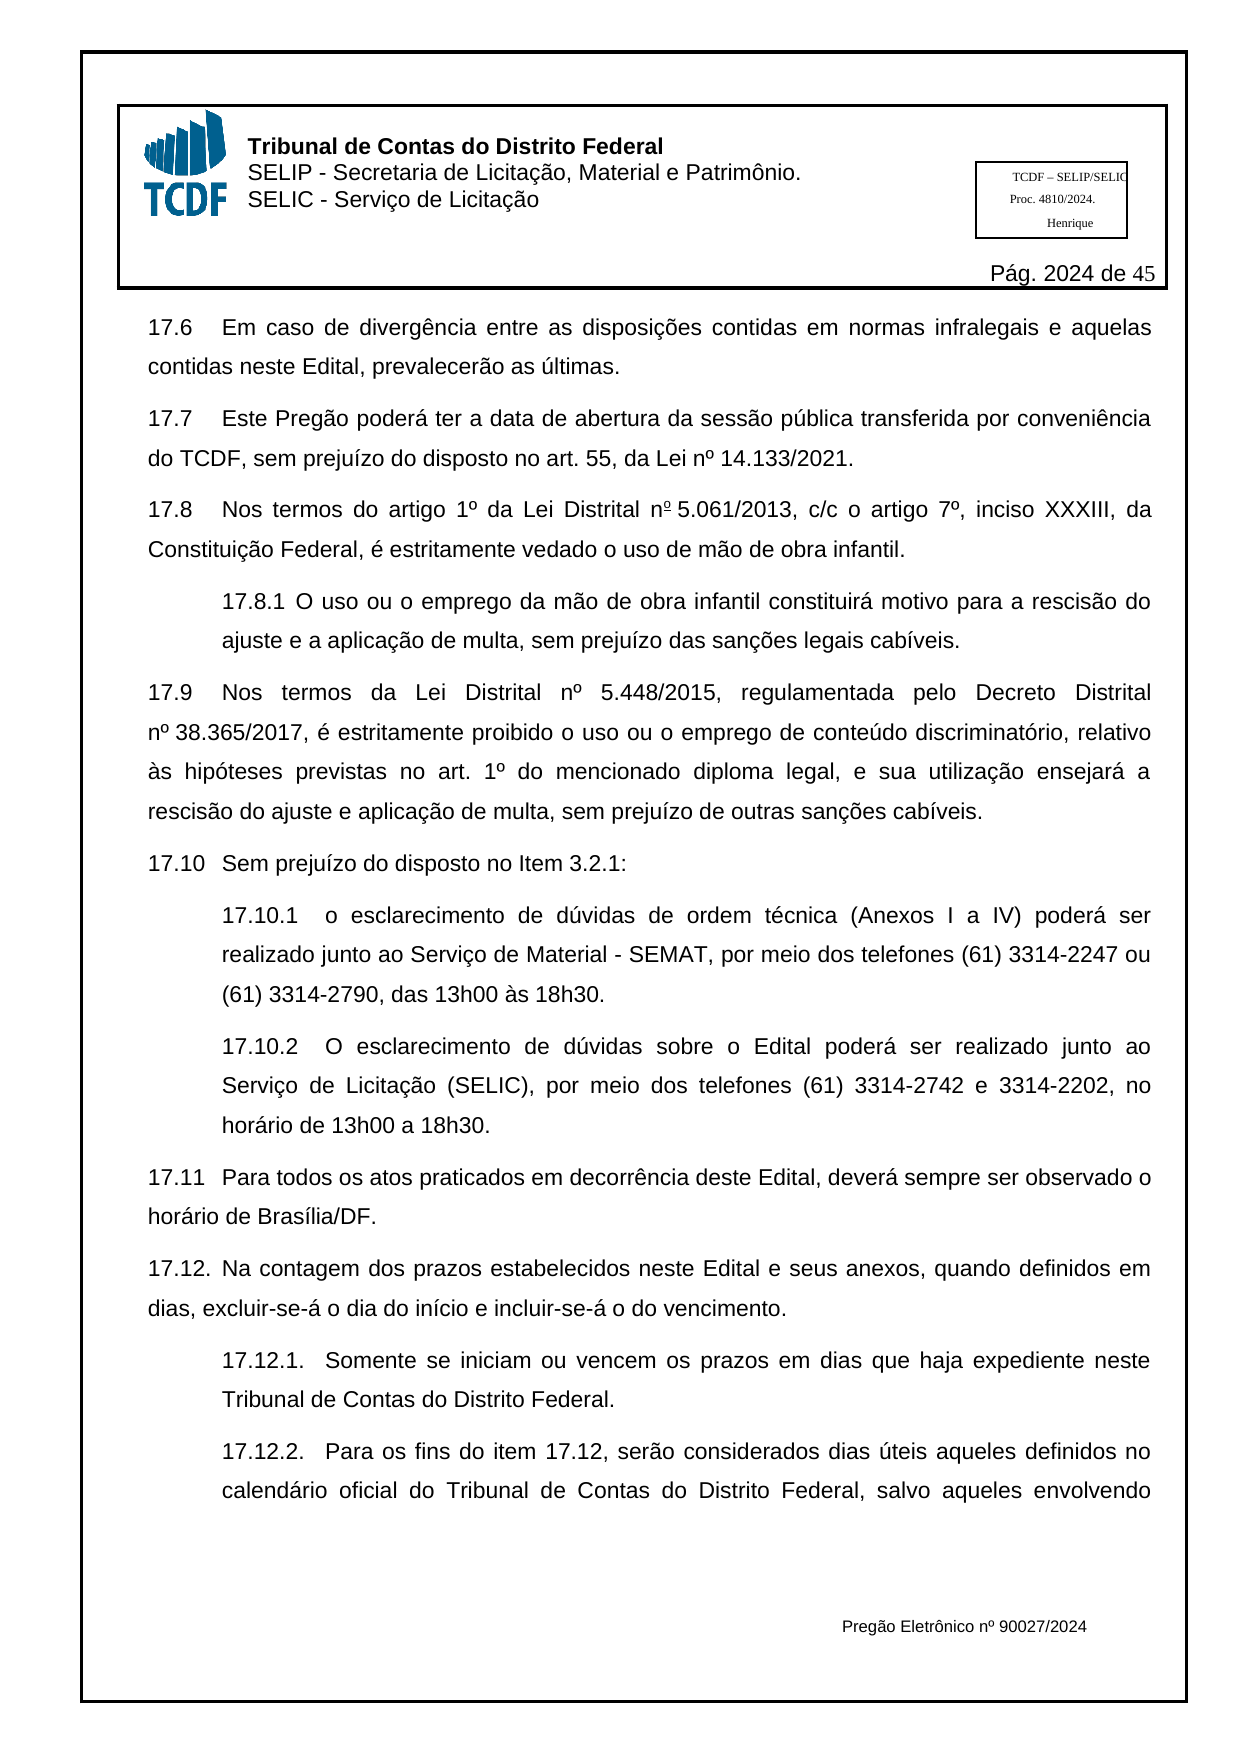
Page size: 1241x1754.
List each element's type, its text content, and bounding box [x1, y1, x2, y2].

text 17.6 Em caso de divergência entre as disposições contidas em normas infralegais e aquelas contidas neste Edital, prevalecerão as últimas. [148, 313, 1152, 379]
text 17.12.1. Somente se iniciam ou vencem os prazos em dias que haja expediente neste Tribunal de Contas do Distrito Federal. [222, 1347, 1152, 1412]
text 17.8.1 O uso ou o emprego da mão de obra infantil constituirá motivo para a rescisão do ajuste e a aplicação de multa, sem prejuízo das sanções legais cabíveis. [222, 588, 1152, 654]
text 17.10.2 O esclarecimento de dúvidas sobre o Edital poderá ser realizado junto ao Serviço de Licitação (SELIC), por meio dos telefones (61) 3314-2742 e 3314-2202, no horário de 13h00 a 18h30. [222, 1033, 1152, 1138]
picture [129, 107, 241, 218]
text 17.10.1 o esclarecimento de dúvidas de ordem técnica (Anexos I a IV) poderá ser realizado junto ao Serviço de Material - SEMAT, por meio dos telefones (61) 3314-2247 ou (61) 3314-2790, das 13h00 às 18h30. [222, 902, 1152, 1007]
text 17.7 Este Pregão poderá ter a data de abertura da sessão pública transferida por conveniência do TCDF, sem prejuízo do disposto no art. 55, da Lei nº 14.133/2021. [148, 405, 1152, 471]
text 17.9 Nos termos da Lei Distrital nº 5.448/2015, regulamentada pelo Decreto Distrital nº 38.365/2017, é estritamente proibido o uso ou o emprego de conteúdo discriminatório, relativo às hipóteses previstas no art. 1º do mencionado diploma legal, e sua utilização ensejará a rescisão do ajuste e aplicação de multa, sem prejuízo de outras sanções cabíveis. [148, 679, 1152, 824]
text 17.8 Nos termos do artigo 1º da Lei Distrital no 5.061/2013, c/c o artigo 7º, inciso XXXIII, da Constituição Federal, é estritamente vedado o uso de mão de obra infantil. [148, 496, 1152, 562]
text 17.12. Na contagem dos prazos estabelecidos neste Edital e seus anexos, quando definidos em dias, excluir-se-á o dia do início e incluir-se-á o do vencimento. [148, 1255, 1152, 1321]
text 17.11 Para todos os atos praticados em decorrência deste Edital, deverá sempre ser observado o horário de Brasília/DF. [148, 1164, 1152, 1229]
text 17.10 Sem prejuízo do disposto no Item 3.2.1: [148, 850, 1152, 876]
